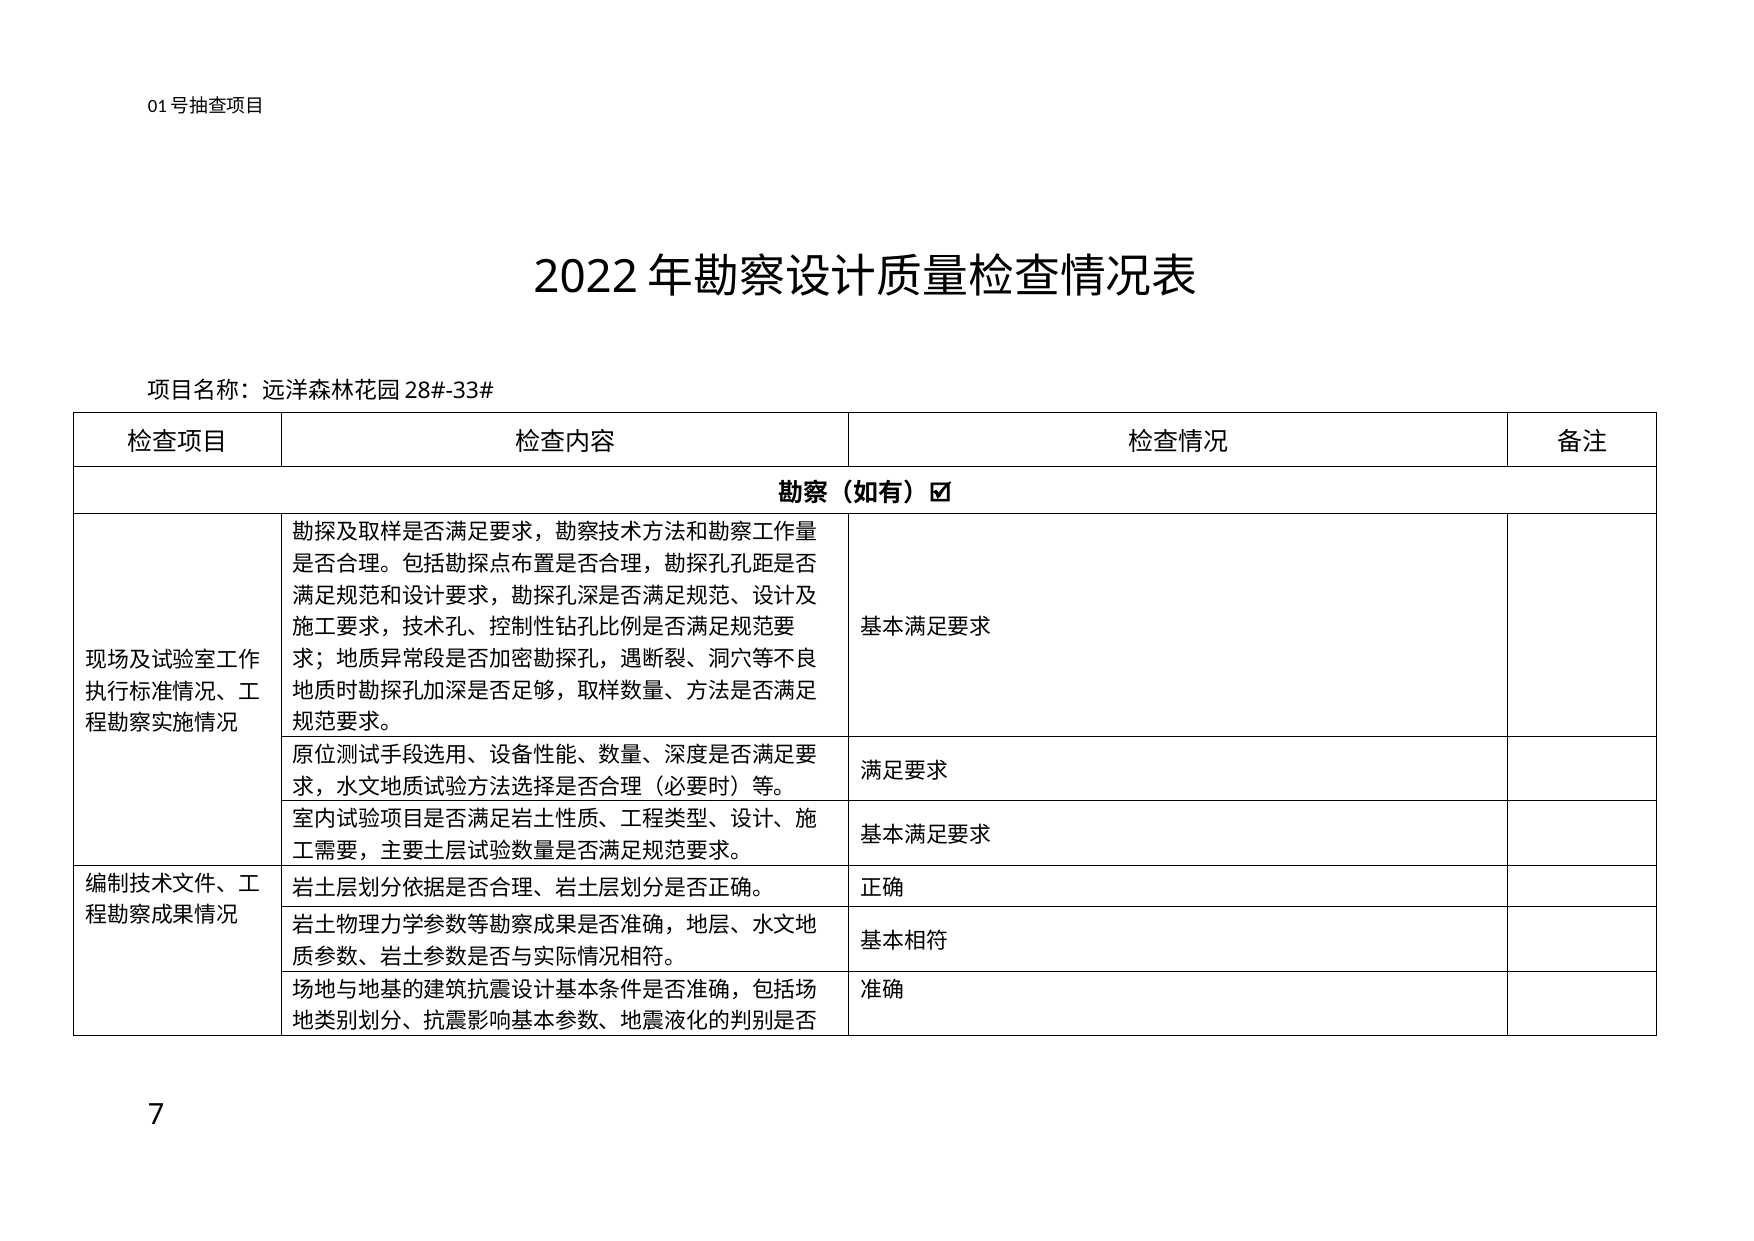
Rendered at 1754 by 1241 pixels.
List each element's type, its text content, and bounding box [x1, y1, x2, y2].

table_cell [1508, 972, 1656, 1035]
table_cell [1508, 907, 1656, 971]
table_header 检查内容 [282, 413, 848, 466]
table_header 备注 [1508, 413, 1656, 466]
table_header 检查项目 [74, 413, 281, 466]
table_cell 岩土层划分依据是否合理、岩土层划分是否正确。 [282, 866, 848, 906]
table_header 检查情况 [849, 413, 1507, 466]
table_cell 满足要求 [849, 737, 1507, 800]
table_cell 岩土物理力学参数等勘察成果是否准确，地层、水文地质参数、岩土参数是否与实际情况相符。 [282, 907, 848, 971]
table_cell [1508, 737, 1656, 800]
table_cell 基本满足要求 [849, 514, 1507, 736]
table_cell 编制技术文件、工程勘察成果情况 [74, 866, 281, 1035]
table_cell 基本满足要求 [849, 801, 1507, 865]
table_cell [1508, 866, 1656, 906]
table_cell 勘察（如有） [74, 467, 1656, 513]
table_cell 现场及试验室工作执行标准情况、工程勘察实施情况 [74, 514, 281, 865]
table_cell 准确 [849, 972, 1507, 1035]
text 项目名称：远洋森林花园28#-33# [148, 365, 1583, 412]
table_cell 室内试验项目是否满足岩土性质、工程类型、设计、施工需要，主要土层试验数量是否满足规范要求。 [282, 801, 848, 865]
table_cell [1508, 801, 1656, 865]
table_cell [282, 972, 848, 1035]
table_cell 正确 [849, 866, 1507, 906]
table_cell 勘探及取样是否满足要求，勘察技术方法和勘察工作量是否合理。包括勘探点布置是否合理，勘探孔孔距是否满足规范和设计要求，勘探孔深是否满足规范、设计及施工要求，技术孔、控制性钻孔比例是否满足规范要求；地质异常段是否加密勘探孔，遇断裂、洞穴等不良地质时勘探孔加深是否足够，取样数量、方法是否满足规范要求。 [282, 514, 848, 736]
table_cell [1508, 514, 1656, 736]
table_cell 基本相符 [849, 907, 1507, 971]
table_cell 原位测试手段选用、设备性能、数量、深度是否满足要求，水文地质试验方法选择是否合理（必要时）等。 [282, 737, 848, 800]
text 2022年勘察设计质量检查情况表 [148, 227, 1583, 319]
